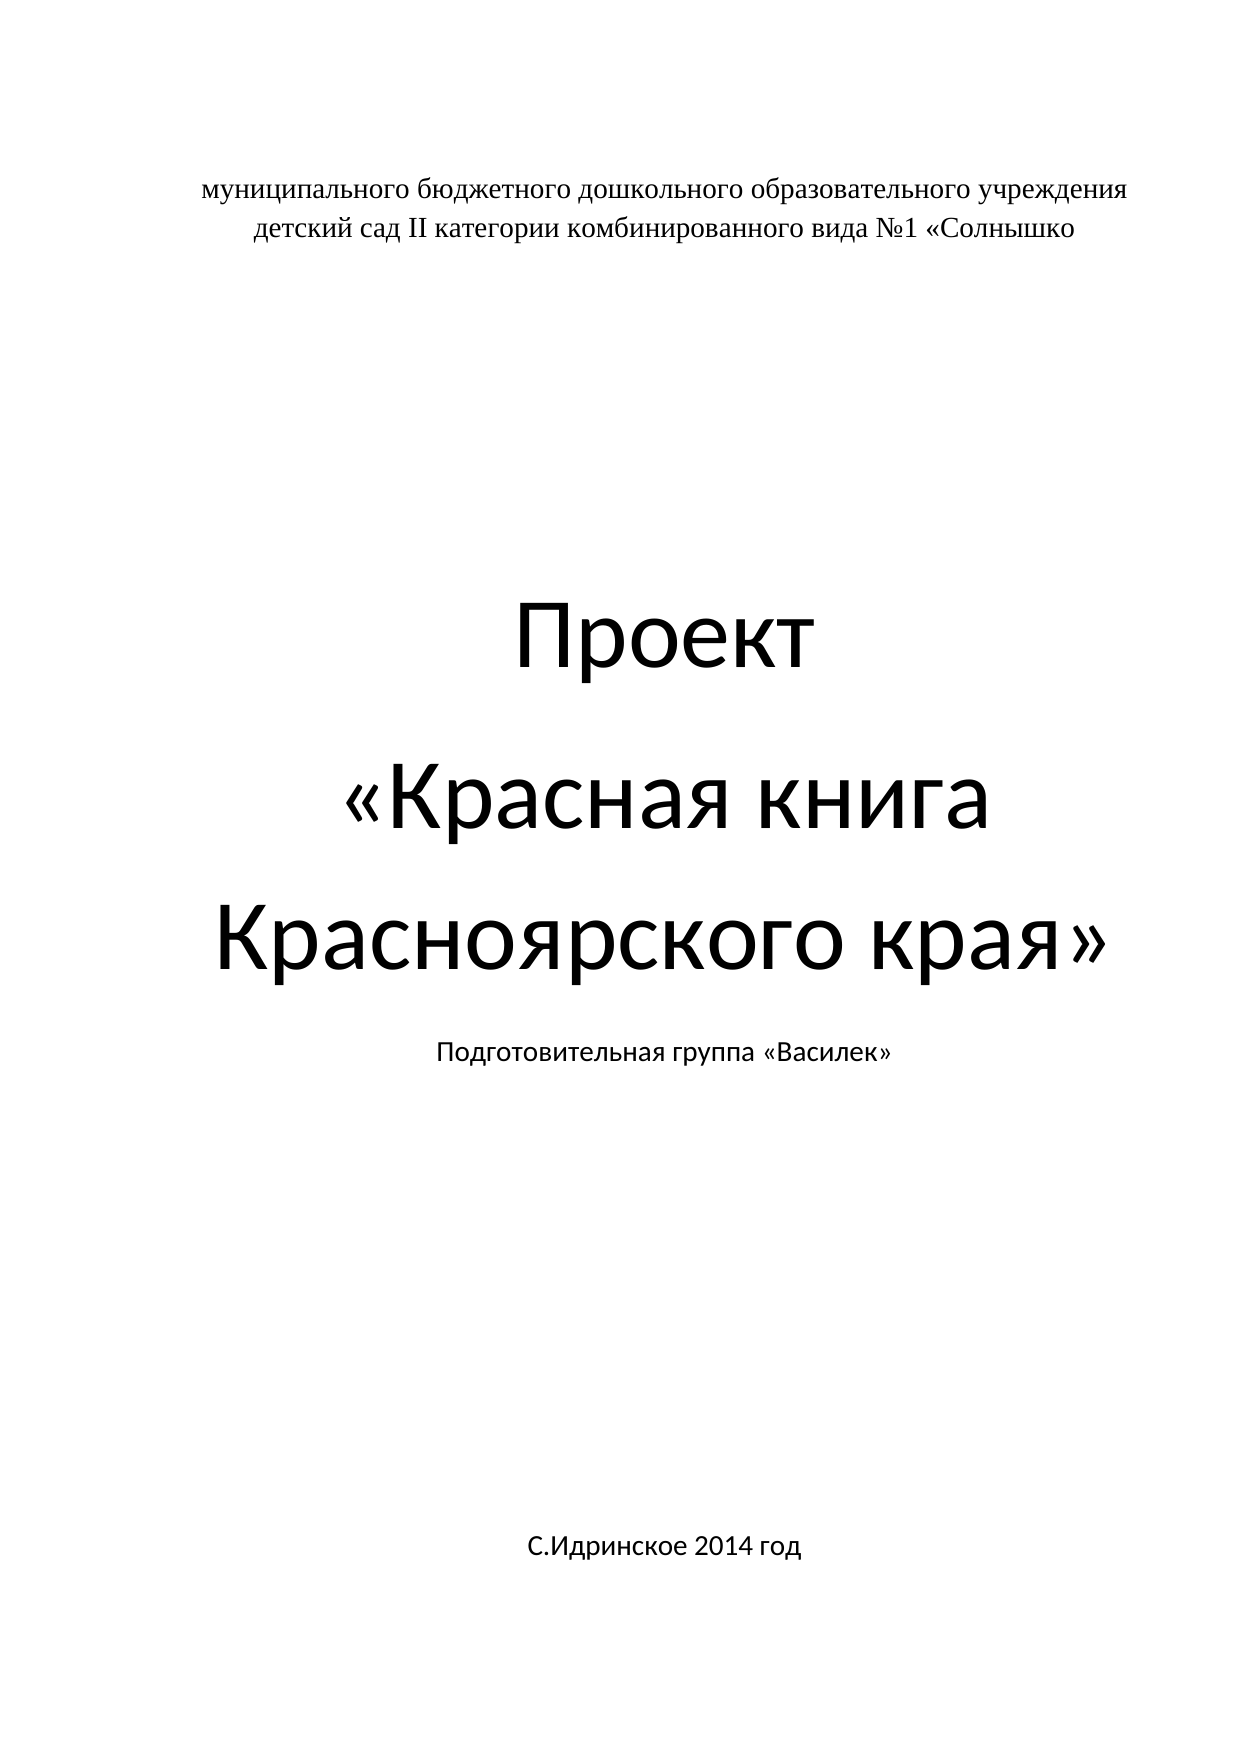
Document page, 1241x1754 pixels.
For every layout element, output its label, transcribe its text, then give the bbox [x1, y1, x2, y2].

text «Красная книга Красноярского края» [177, 732, 1152, 994]
text Проект [177, 571, 1152, 693]
text Подготовительная группа «Василек» [177, 1033, 1152, 1069]
text С.Идринское 2014 год [177, 1527, 1152, 1563]
text муниципального бюджетного дошкольного образовательного учреждения детский сад II категории комбинированного вида №1 «Солнышко [177, 171, 1152, 243]
